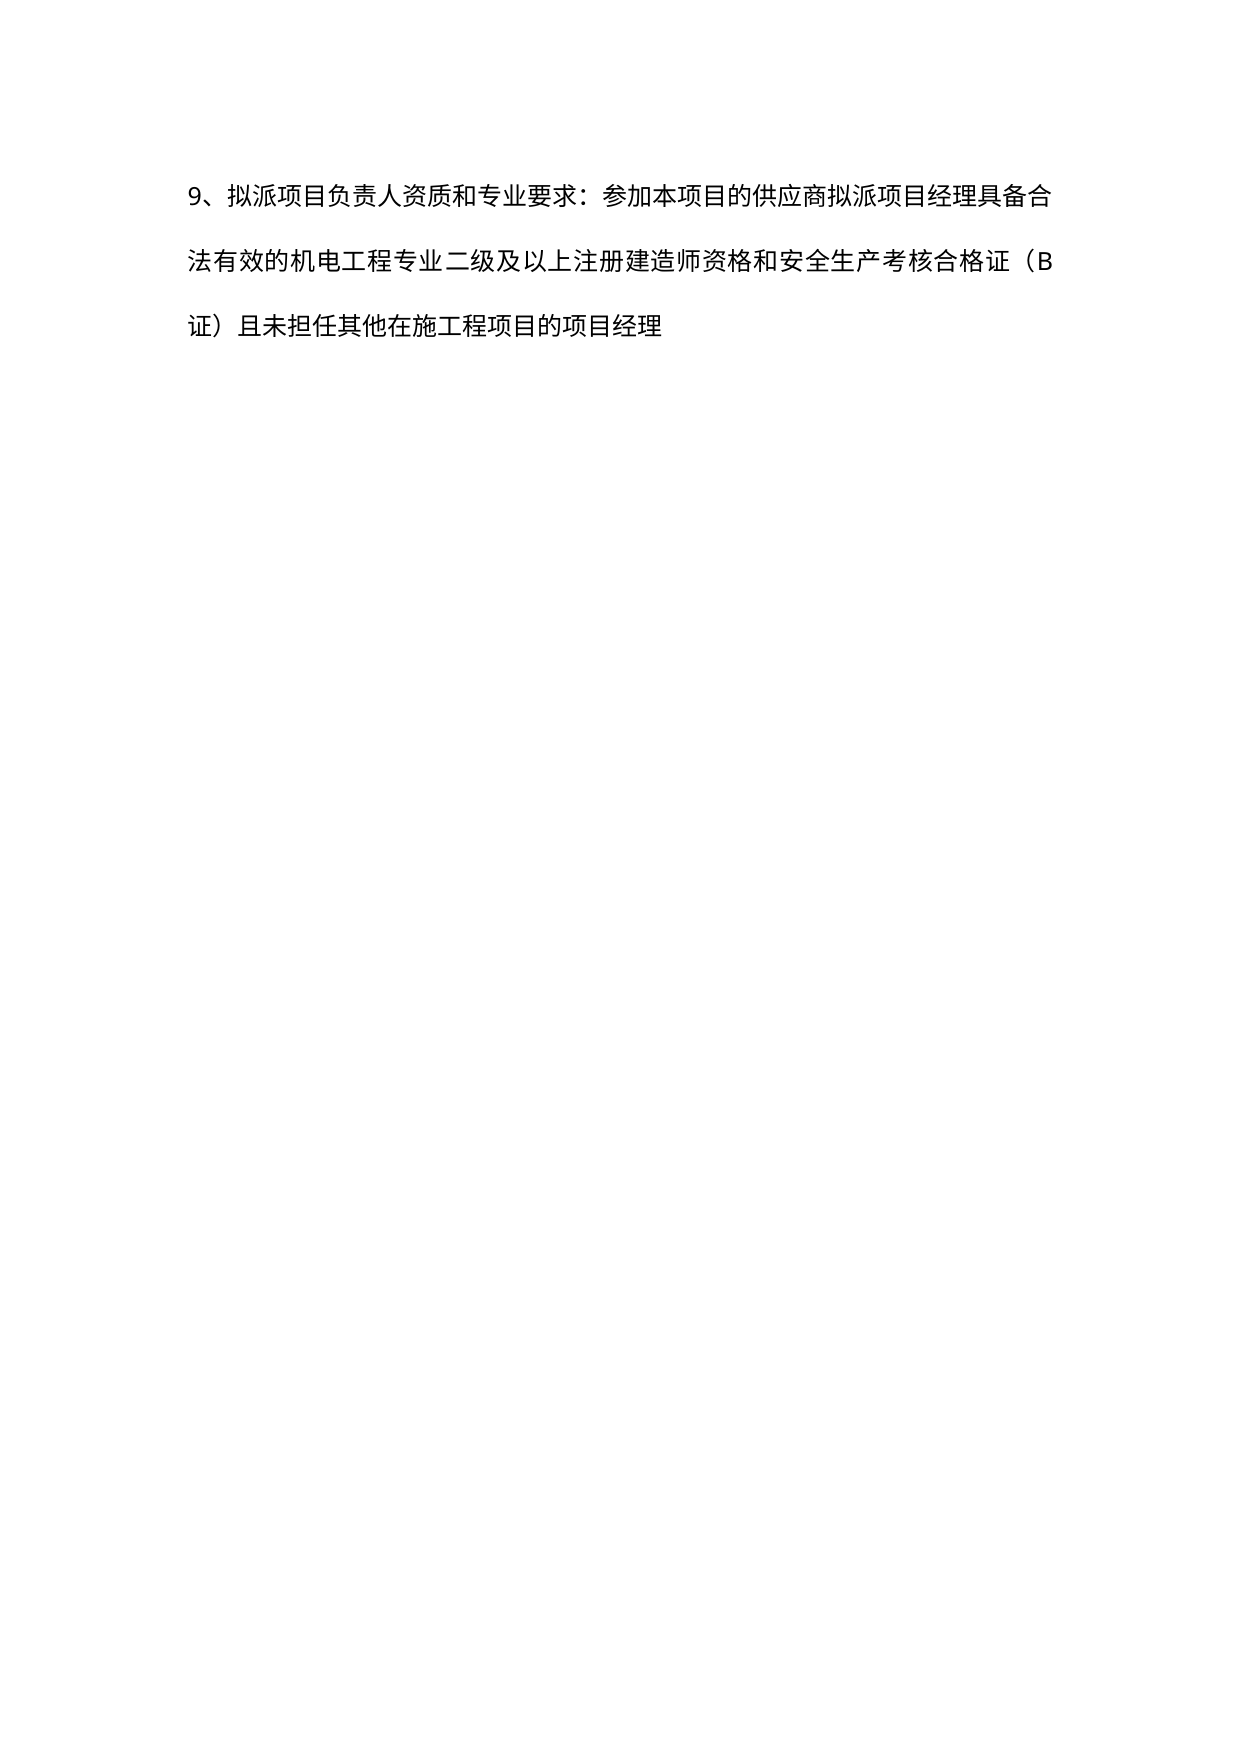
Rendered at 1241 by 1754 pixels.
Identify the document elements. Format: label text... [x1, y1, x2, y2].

text 9、拟派项目负责人资质和专业要求：参加本项目的供应商拟派项目经理具备合法有效的机电工程专业二级及以上注册建造师资格和安全生产考核合格证（B证）且未担任其他在施工程项目的项目经理 [187, 162, 1053, 357]
